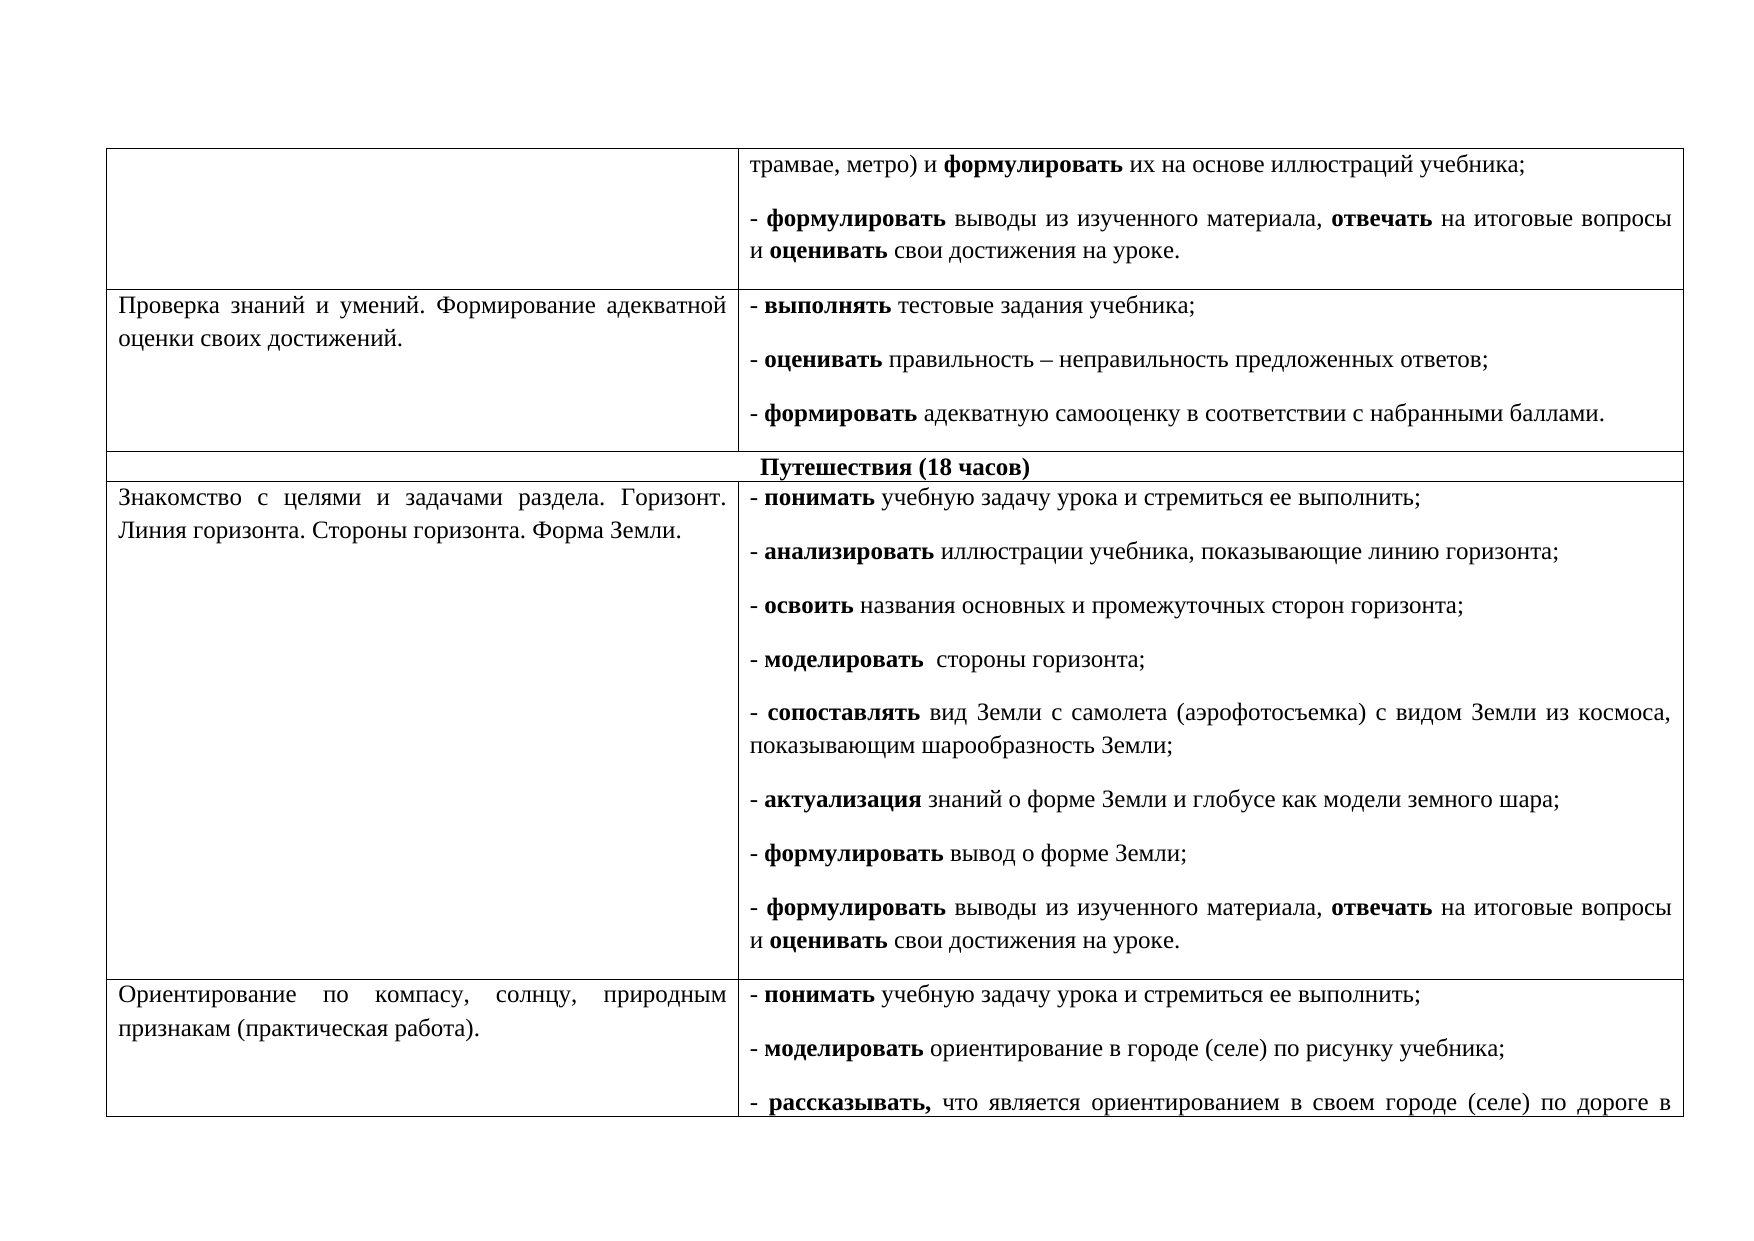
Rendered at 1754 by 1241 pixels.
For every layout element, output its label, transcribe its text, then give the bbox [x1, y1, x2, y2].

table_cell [739, 149, 1683, 289]
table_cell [107, 980, 738, 1116]
table_cell Знакомство с целями и задачами раздела. Горизонт. Линия горизонта. Стороны горизонта. Форма Земли. [107, 482, 738, 978]
table_cell Путешествия (18 часов) [107, 452, 1683, 481]
table_cell - понимать учебную задачу урока и стремиться ее выполнить; - анализировать иллюстрации учебника, показывающие линию горизонта; - освоить названия основных и промежуточных сторон горизонта; - моделировать стороны горизонта; - сопоставлять вид Земли с самолета (аэрофотосъемка) с видом Земли из космоса, показывающим шарообразность Земли; - актуализация знаний о форме Земли и глобусе как модели земного шара; - формулировать вывод о форме Земли; - формулировать выводы из изученного материала, отвечать на итоговые вопросы и оценивать свои достижения на уроке. [739, 482, 1683, 978]
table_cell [107, 149, 738, 289]
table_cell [739, 980, 1683, 1116]
table_cell - выполнять тестовые задания учебника; - оценивать правильность – неправильность предложенных ответов; - формировать адекватную самооценку в соответствии с набранными баллами. [739, 290, 1683, 451]
table_cell Проверка знаний и умений. Формирование адекватной оценки своих достижений. [107, 290, 738, 451]
